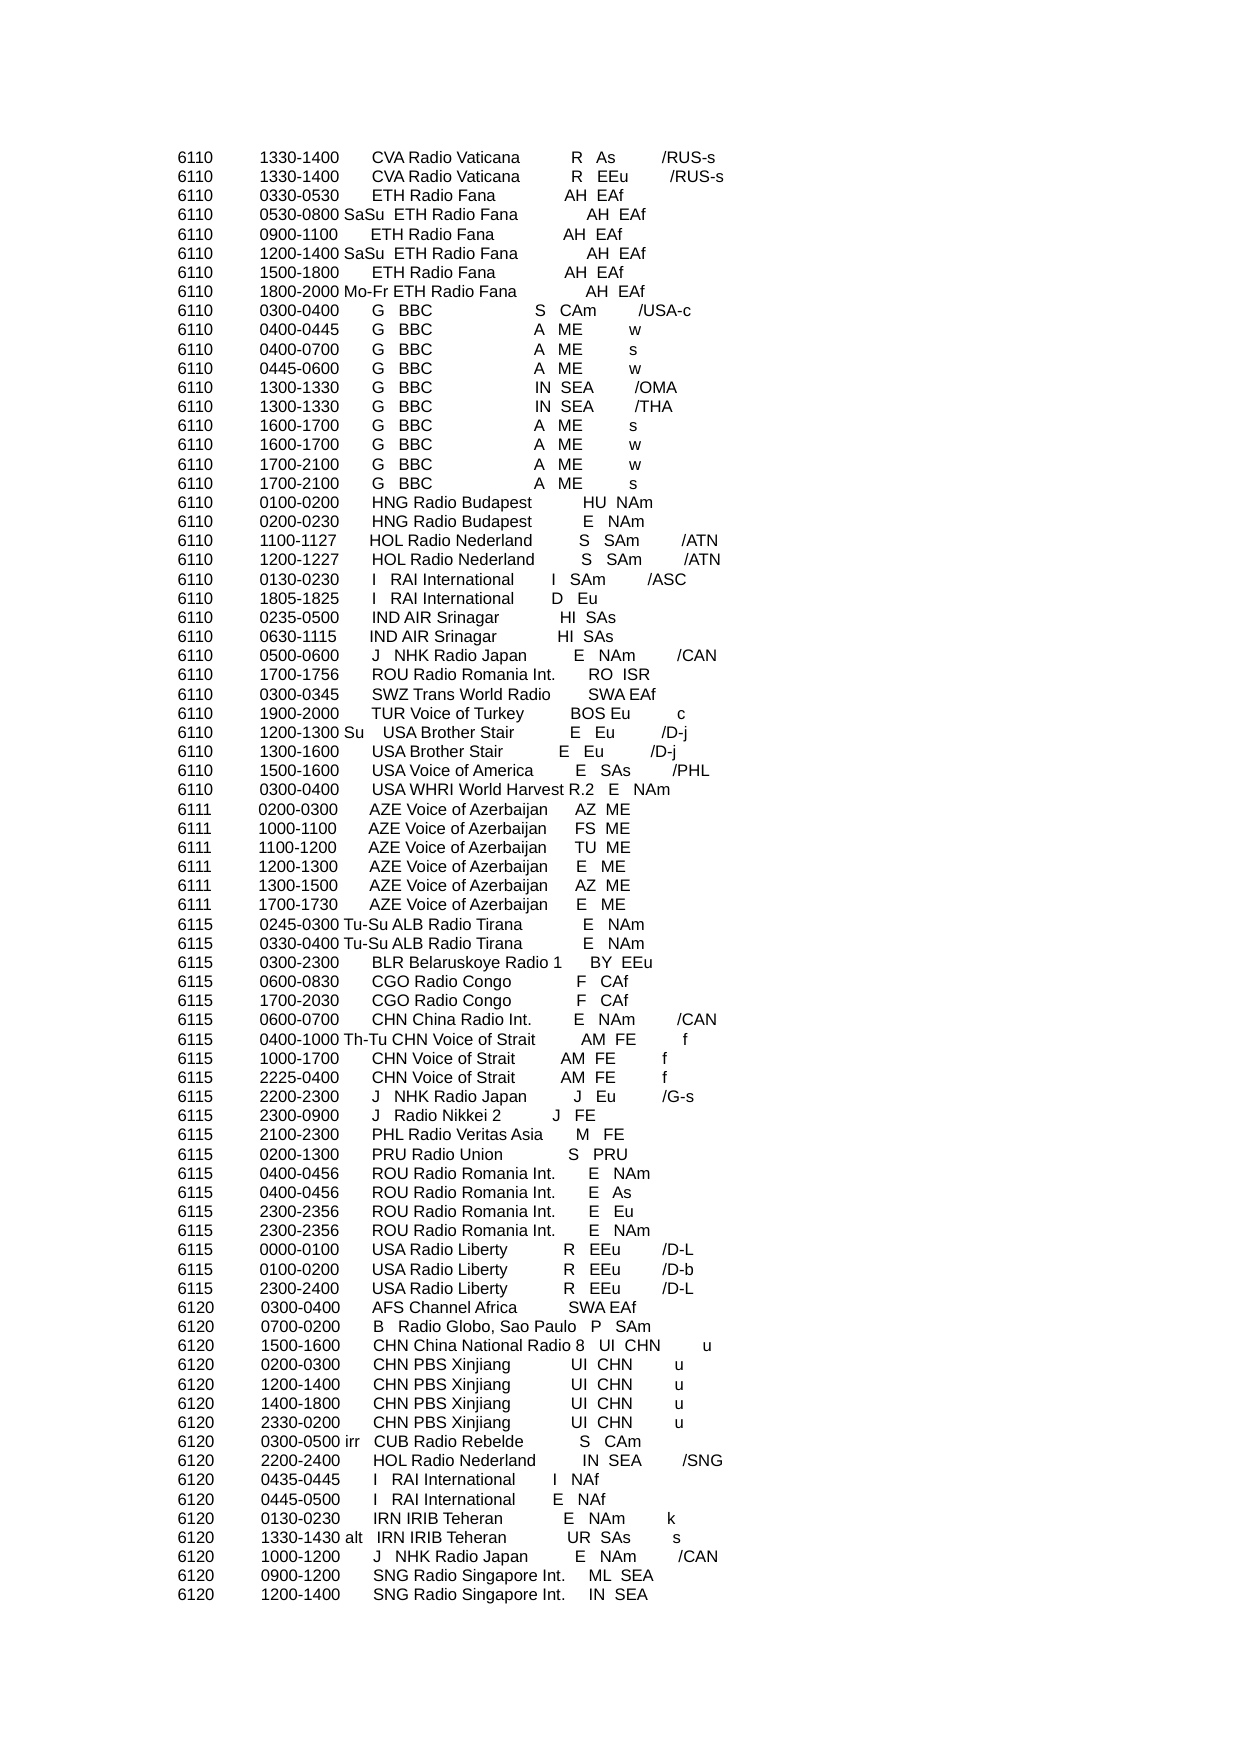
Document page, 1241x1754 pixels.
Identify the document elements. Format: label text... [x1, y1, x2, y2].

text 6115 0245-0300 Tu-Su ALB Radio Tirana E NAm [177, 914, 1049, 933]
text 6115 2300-2400 USA Radio Liberty R EEu /D-L [177, 1278, 1049, 1298]
text 6120 0200-0300 CHN PBS Xinjiang UI CHN u [177, 1355, 1049, 1374]
text 6110 1300-1330 G BBC IN SEA /THA [177, 397, 1049, 416]
text 6120 0900-1200 SNG Radio Singapore Int. ML SEA [177, 1566, 1049, 1585]
text 6110 0200-0230 HNG Radio Budapest E NAm [177, 512, 1049, 531]
text 6110 0400-0445 G BBC A ME w [177, 320, 1049, 339]
text 6110 0445-0600 G BBC A ME w [177, 358, 1049, 378]
text 6120 1330-1430 alt IRN IRIB Teheran UR SAs s [177, 1528, 1049, 1547]
text 6110 0300-0345 SWZ Trans World Radio SWA EAf [177, 684, 1049, 703]
text 6111 1200-1300 AZE Voice of Azerbaijan E ME [177, 857, 1049, 876]
text 6110 0235-0500 IND AIR Srinagar HI SAs [177, 608, 1049, 627]
text 6120 0300-0500 irr CUB Radio Rebelde S CAm [177, 1432, 1049, 1451]
text 6110 1600-1700 G BBC A ME s [177, 416, 1049, 435]
text 6110 0500-0600 J NHK Radio Japan E NAm /CAN [177, 646, 1049, 665]
text 6110 1600-1700 G BBC A ME w [177, 435, 1049, 454]
text 6115 0100-0200 USA Radio Liberty R EEu /D-b [177, 1259, 1049, 1278]
text 6111 0200-0300 AZE Voice of Azerbaijan AZ ME [177, 799, 1049, 818]
text 6120 1000-1200 J NHK Radio Japan E NAm /CAN [177, 1547, 1049, 1566]
text 6110 1300-1330 G BBC IN SEA /OMA [177, 378, 1049, 397]
text 6110 1700-1756 ROU Radio Romania Int. RO ISR [177, 665, 1049, 684]
text 6110 1330-1400 CVA Radio Vaticana R As /RUS-s [177, 148, 1049, 167]
text 6110 1900-2000 TUR Voice of Turkey BOS Eu c [177, 703, 1049, 723]
text 6120 1400-1800 CHN PBS Xinjiang UI CHN u [177, 1393, 1049, 1413]
text 6115 1000-1700 CHN Voice of Strait AM FE f [177, 1048, 1049, 1068]
text 6111 1100-1200 AZE Voice of Azerbaijan TU ME [177, 838, 1049, 857]
text 6115 0400-0456 ROU Radio Romania Int. E NAm [177, 1163, 1049, 1183]
text 6115 0400-1000 Th-Tu CHN Voice of Strait AM FE f [177, 1029, 1049, 1048]
text 6110 0630-1115 IND AIR Srinagar HI SAs [177, 627, 1049, 646]
text 6110 1200-1300 Su USA Brother Stair E Eu /D-j [177, 723, 1049, 742]
text 6110 1700-2100 G BBC A ME s [177, 473, 1049, 493]
text 6120 1500-1600 CHN China National Radio 8 UI CHN u [177, 1336, 1049, 1355]
text 6110 0530-0800 SaSu ETH Radio Fana AH EAf [177, 205, 1049, 224]
text 6111 1000-1100 AZE Voice of Azerbaijan FS ME [177, 818, 1049, 838]
text 6115 0330-0400 Tu-Su ALB Radio Tirana E NAm [177, 933, 1049, 953]
text 6110 1330-1400 CVA Radio Vaticana R EEu /RUS-s [177, 167, 1049, 186]
text 6115 0000-0100 USA Radio Liberty R EEu /D-L [177, 1240, 1049, 1259]
text 6115 2200-2300 J NHK Radio Japan J Eu /G-s [177, 1087, 1049, 1106]
text 6110 1805-1825 I RAI International D Eu [177, 588, 1049, 608]
text 6115 0600-0830 CGO Radio Congo F CAf [177, 972, 1049, 991]
text 6110 1200-1400 SaSu ETH Radio Fana AH EAf [177, 243, 1049, 263]
text 6110 1700-2100 G BBC A ME w [177, 454, 1049, 473]
text 6115 0200-1300 PRU Radio Union S PRU [177, 1144, 1049, 1163]
text 6120 0130-0230 IRN IRIB Teheran E NAm k [177, 1508, 1049, 1528]
text 6120 2330-0200 CHN PBS Xinjiang UI CHN u [177, 1413, 1049, 1432]
text 6110 0900-1100 ETH Radio Fana AH EAf [177, 224, 1049, 243]
text 6110 1200-1227 HOL Radio Nederland S SAm /ATN [177, 550, 1049, 569]
text 6110 1100-1127 HOL Radio Nederland S SAm /ATN [177, 531, 1049, 550]
text 6115 2100-2300 PHL Radio Veritas Asia M FE [177, 1125, 1049, 1144]
text 6120 1200-1400 SNG Radio Singapore Int. IN SEA [177, 1585, 1049, 1604]
text 6120 0300-0400 AFS Channel Africa SWA EAf [177, 1298, 1049, 1317]
text 6115 2300-2356 ROU Radio Romania Int. E Eu [177, 1202, 1049, 1221]
text 6110 1500-1800 ETH Radio Fana AH EAf [177, 263, 1049, 282]
text 6120 2200-2400 HOL Radio Nederland IN SEA /SNG [177, 1451, 1049, 1470]
text 6115 2300-0900 J Radio Nikkei 2 J FE [177, 1106, 1049, 1125]
text 6115 2300-2356 ROU Radio Romania Int. E NAm [177, 1221, 1049, 1240]
text 6120 0435-0445 I RAI International I NAf [177, 1470, 1049, 1489]
text 6120 0445-0500 I RAI International E NAf [177, 1489, 1049, 1508]
text 6115 0600-0700 CHN China Radio Int. E NAm /CAN [177, 1010, 1049, 1029]
text 6111 1300-1500 AZE Voice of Azerbaijan AZ ME [177, 876, 1049, 895]
text 6115 1700-2030 CGO Radio Congo F CAf [177, 991, 1049, 1010]
text 6110 0300-0400 G BBC S CAm /USA-c [177, 301, 1049, 320]
text 6110 0100-0200 HNG Radio Budapest HU NAm [177, 493, 1049, 512]
text 6115 2225-0400 CHN Voice of Strait AM FE f [177, 1068, 1049, 1087]
text 6111 1700-1730 AZE Voice of Azerbaijan E ME [177, 895, 1049, 914]
text 6110 0400-0700 G BBC A ME s [177, 339, 1049, 358]
text 6110 0330-0530 ETH Radio Fana AH EAf [177, 186, 1049, 205]
text 6120 1200-1400 CHN PBS Xinjiang UI CHN u [177, 1374, 1049, 1393]
text 6115 0300-2300 BLR Belaruskoye Radio 1 BY EEu [177, 953, 1049, 972]
text 6110 0300-0400 USA WHRI World Harvest R.2 E NAm [177, 780, 1049, 799]
text 6110 1300-1600 USA Brother Stair E Eu /D-j [177, 742, 1049, 761]
text 6115 0400-0456 ROU Radio Romania Int. E As [177, 1183, 1049, 1202]
text 6110 1800-2000 Mo-Fr ETH Radio Fana AH EAf [177, 282, 1049, 301]
text 6110 1500-1600 USA Voice of America E SAs /PHL [177, 761, 1049, 780]
text 6110 0130-0230 I RAI International I SAm /ASC [177, 569, 1049, 588]
text 6120 0700-0200 B Radio Globo, Sao Paulo P SAm [177, 1317, 1049, 1336]
